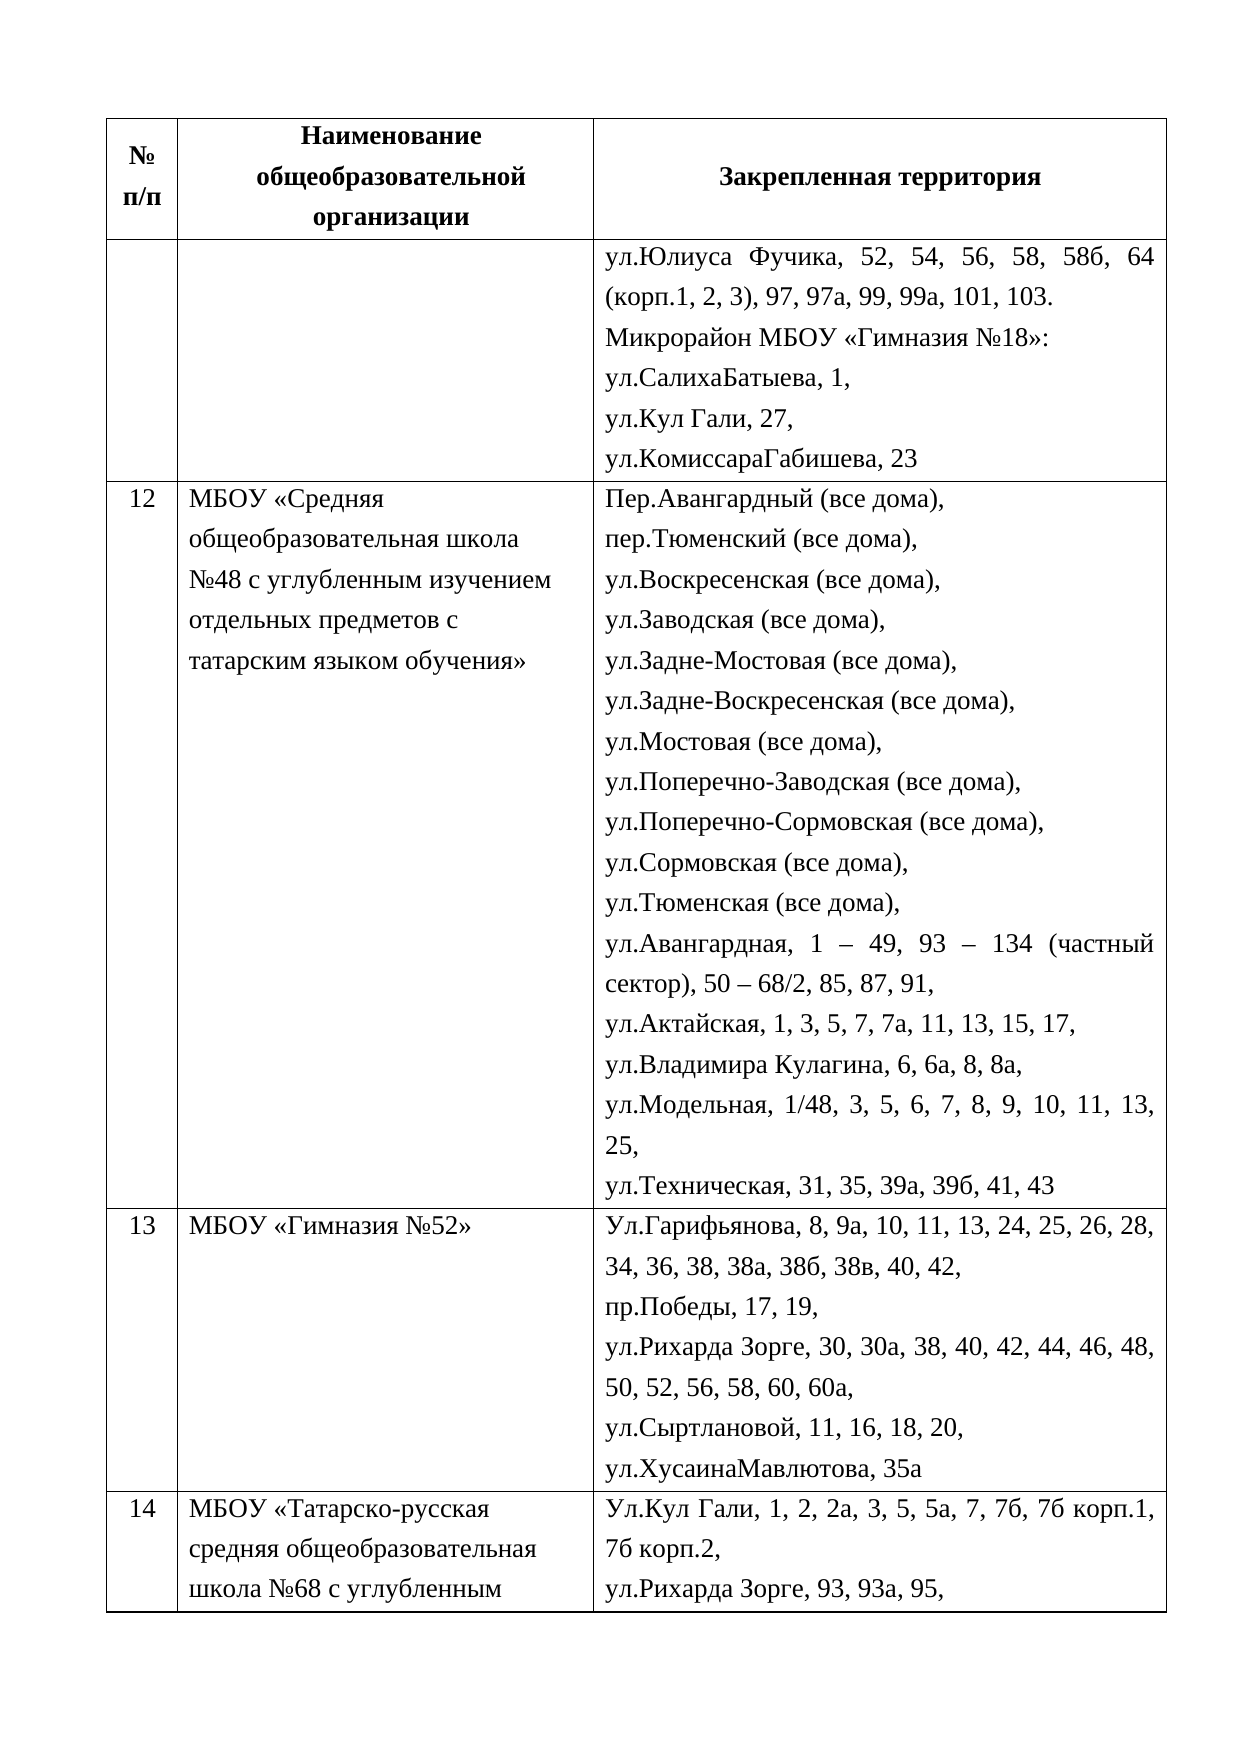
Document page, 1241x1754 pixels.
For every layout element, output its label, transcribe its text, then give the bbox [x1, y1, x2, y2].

table_cell Пер.Авангардный (все дома), пер.Тюменский (все дома), ул.Воскресенская (все дома), ул.Заводская (все дома), ул.Задне-Мостовая (все дома), ул.Задне-Воскресенская (все дома), ул.Мостовая (все дома), ул.Поперечно-Заводская (все дома), ул.Поперечно-Сормовская (все дома), ул.Сормовская (все дома), ул.Тюменская (все дома), ул.Авангардная, 1 – 49, 93 – 134 (частный сектор), 50 – 68/2, 85, 87, 91, ул.Актайская, 1, 3, 5, 7, 7а, 11, 13, 15, 17, ул.Владимира Кулагина, 6, 6а, 8, 8а, ул.Модельная, 1/48, 3, 5, 6, 7, 8, 9, 10, 11, 13, 25, ул.Техническая, 31, 35, 39а, 39б, 41, 43 [594, 482, 1166, 1208]
table_cell Ул.Гарифьянова, 8, 9а, 10, 11, 13, 24, 25, 26, 28, 34, 36, 38, 38а, 38б, 38в, 40, 42, пр.Победы, 17, 19, ул.Рихарда Зорге, 30, 30а, 38, 40, 42, 44, 46, 48, 50, 52, 56, 58, 60, 60а, ул.Сыртлановой, 11, 16, 18, 20, ул.ХусаинаМавлютова, 35а [594, 1209, 1166, 1491]
table_cell 13 [107, 1209, 177, 1491]
table_cell 11 [107, 240, 177, 481]
table_cell 14 [107, 1492, 177, 1611]
table_header № п/п [107, 119, 177, 239]
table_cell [594, 240, 1166, 481]
table_header Наименование общеобразовательной организации [178, 119, 593, 239]
table_header Закрепленная территория [594, 119, 1166, 239]
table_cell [594, 1492, 1166, 1611]
table_cell МБОУ «Средняя общеобразовательная школа №48 с углубленным изучением отдельных предметов с татарским языком обучения» [178, 482, 593, 1208]
table_cell 12 [107, 482, 177, 1208]
table_cell МБОУ «Гимназия №52» [178, 1209, 593, 1491]
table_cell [178, 240, 593, 481]
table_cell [178, 1492, 593, 1611]
